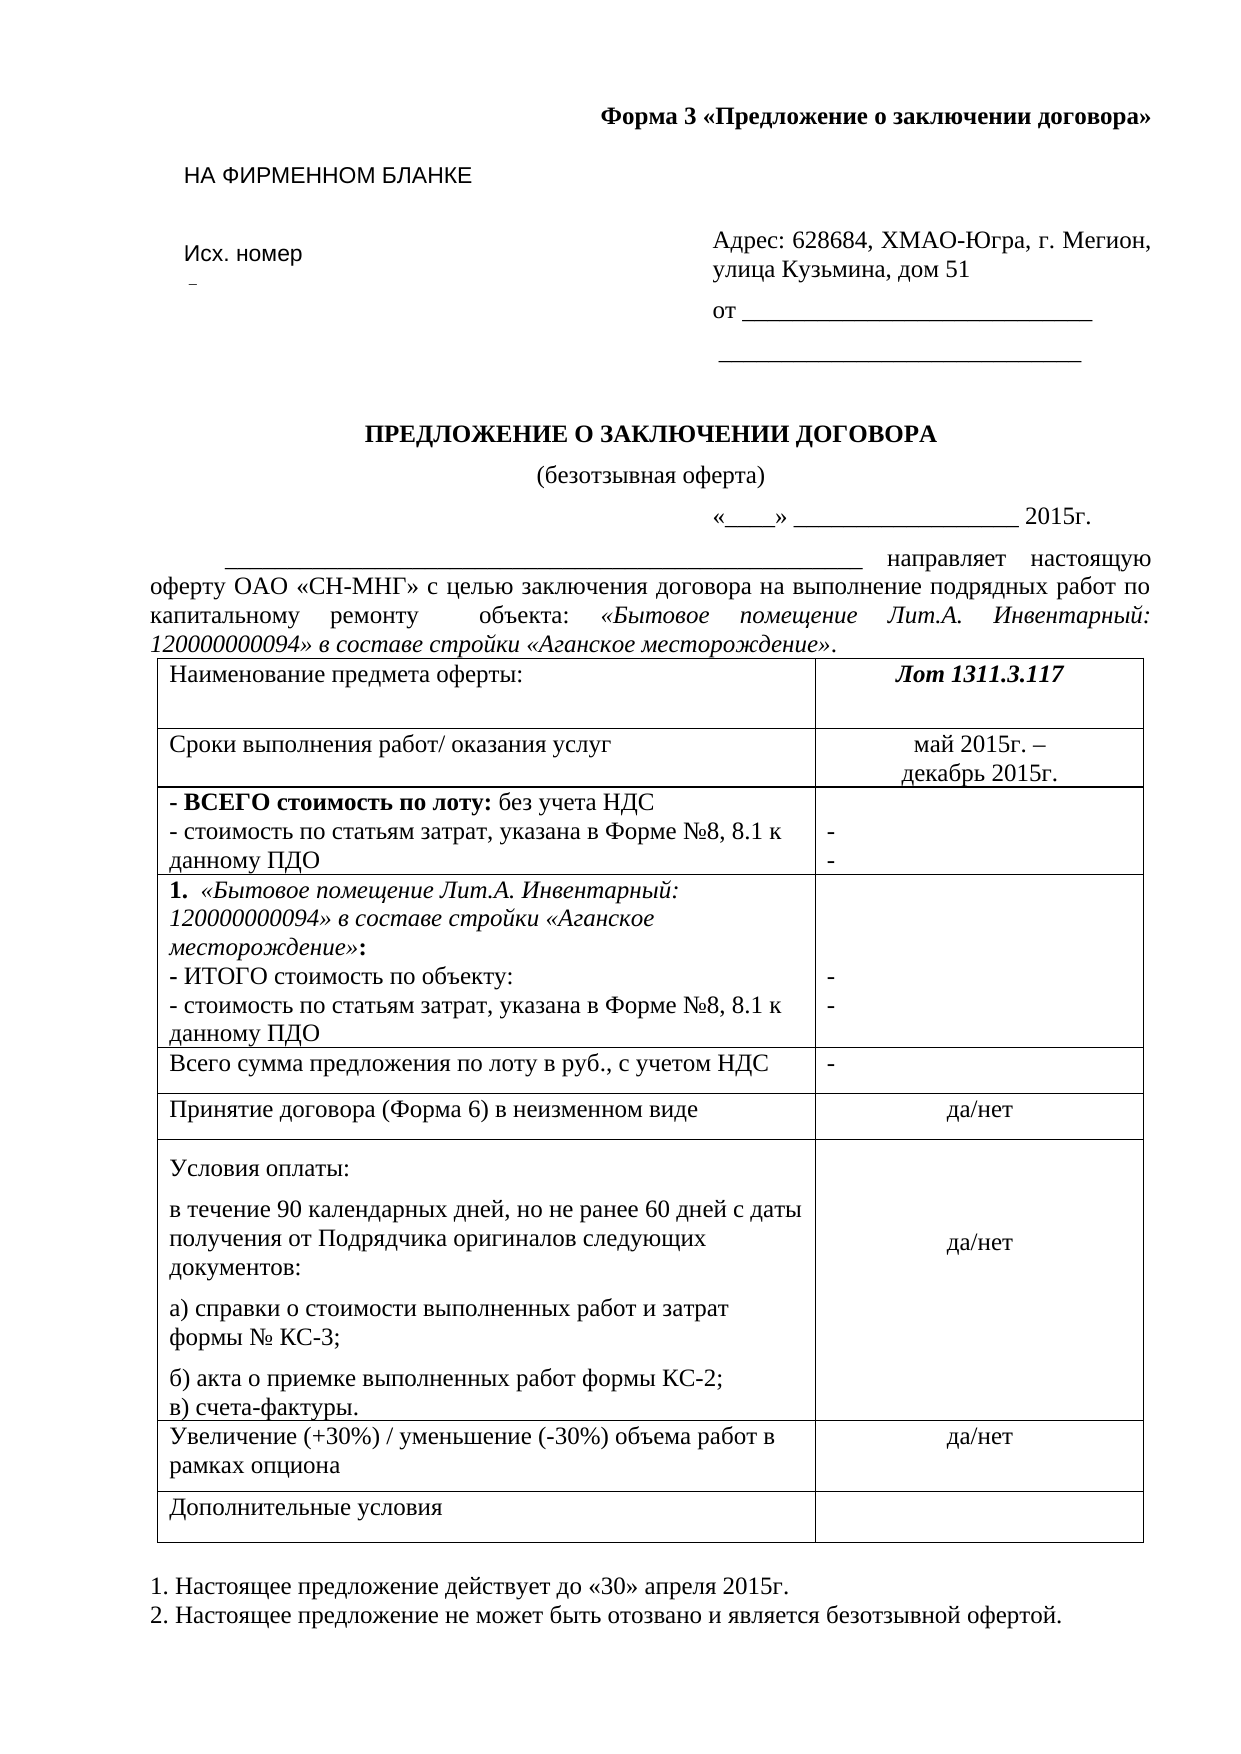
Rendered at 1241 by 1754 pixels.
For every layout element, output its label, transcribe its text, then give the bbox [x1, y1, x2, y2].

table_cell Увеличение (+30%) / уменьшение (-30%) объема работ в рамках опциона [158, 1421, 815, 1491]
table_cell да/нет [816, 1421, 1143, 1491]
text (безотзывная оферта) [150, 460, 1152, 489]
text «____» __________________ 2015г. [712, 501, 1152, 530]
text Адрес: 628684, ХМАО-Югра, г. Мегион, улица Кузьмина, дом 51 [712, 225, 1152, 283]
table_cell 1. «Бытовое помещение Лит.А. Инвентарный: 120000000094» в составе стройки «Аганское месторождение»: - ИТОГО стоимость по объекту: - стоимость по статьям затрат, указана в Форме №8, 8.1 к данному ПДО [158, 875, 815, 1047]
table_header Наименование предмета оферты: [158, 659, 815, 728]
table_cell да/нет [816, 1094, 1143, 1139]
table_cell Условия оплаты: в течение 90 календарных дней, но не ранее 60 дней с даты получения от Подрядчика оригиналов следующих документов: а) справки о стоимости выполненных работ и затрат формы № КС-3; б) акта о приемке выполненных работ формы КС-2; в) счета-фактуры. [158, 1140, 815, 1420]
table_cell май 2015г. – декабрь 2015г. [816, 729, 1143, 786]
table_cell Дополнительные условия [158, 1492, 815, 1542]
table_cell Всего сумма предложения по лоту в руб., с учетом НДС [158, 1048, 815, 1093]
table_cell - [816, 1048, 1143, 1093]
table_cell Сроки выполнения работ/ оказания услуг [158, 729, 815, 786]
table_cell - - [816, 788, 1143, 874]
text от ____________________________ [712, 295, 1152, 324]
table_header Лот 1311.3.117 [816, 659, 1143, 728]
table_cell - - [816, 875, 1143, 1047]
table_cell [816, 1492, 1143, 1542]
table_cell - ВСЕГО стоимость по лоту: без учета НДС - стоимость по статьям затрат, указана в Форме №8, 8.1 к данному ПДО [158, 788, 815, 874]
text _____________________________ [712, 336, 1152, 365]
text 2. Настоящее предложение не может быть отозвано и является безотзывной офертой. [150, 1600, 1152, 1629]
table_cell да/нет [816, 1140, 1143, 1420]
text 1. Настоящее предложение действует до «30» апреля 2015г. [150, 1571, 1152, 1600]
text ПРЕДЛОЖЕНИЕ О ЗАКЛЮЧЕНИИ ДОГОВОРА [150, 419, 1152, 448]
text ___________________________________________________ направляет настоящую оферту ОАО «СН-МНГ» с целью заключения договора на выполнение подрядных работ по капитальному ремонту объекта: «Бытовое помещение Лит.А. Инвентарный: 120000000094» в составе стройки «Аганское месторождение». [150, 543, 1152, 658]
table_cell Принятие договора (Форма 6) в неизменном виде [158, 1094, 815, 1139]
text Форма 3 «Предложение о заключении договора» [150, 101, 1152, 130]
